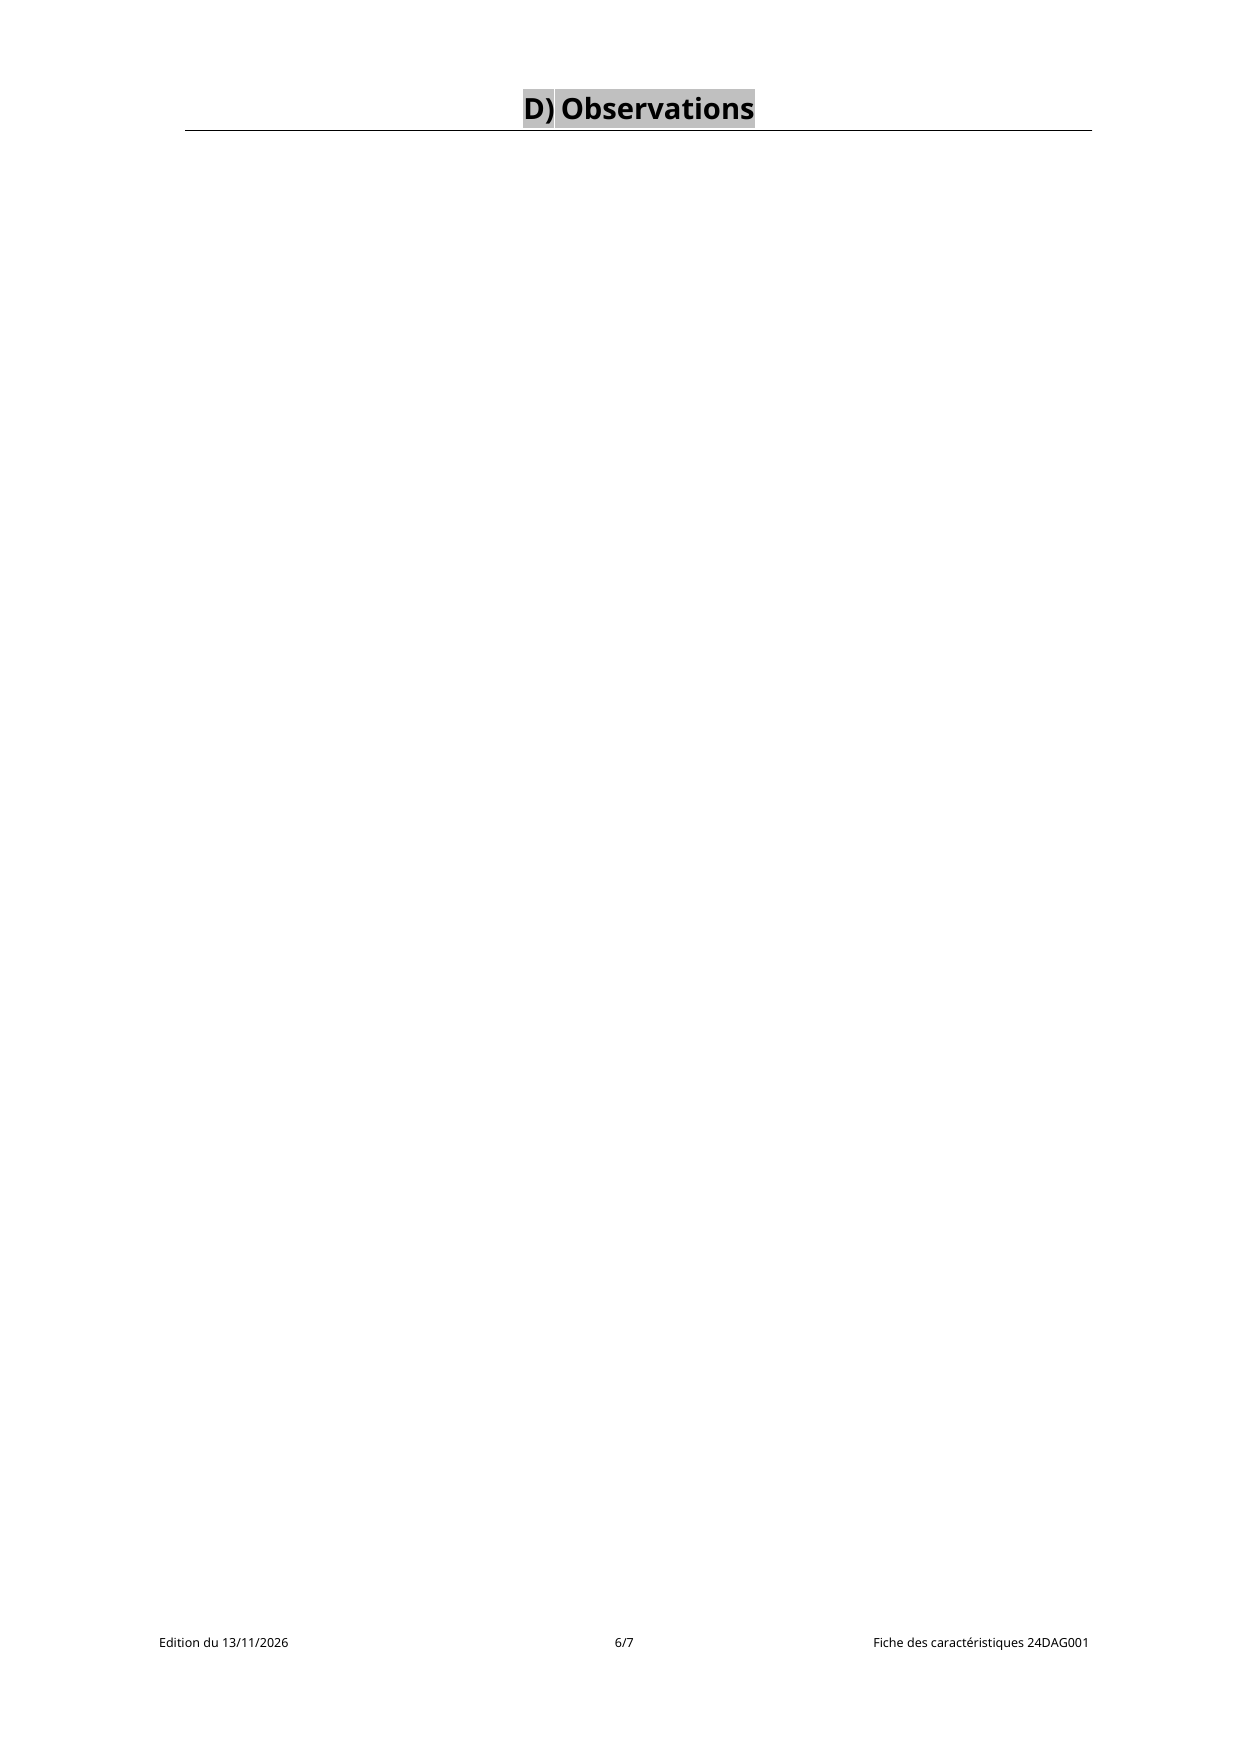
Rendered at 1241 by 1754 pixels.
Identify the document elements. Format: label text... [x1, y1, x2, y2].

list Observations [185, 89, 1092, 130]
